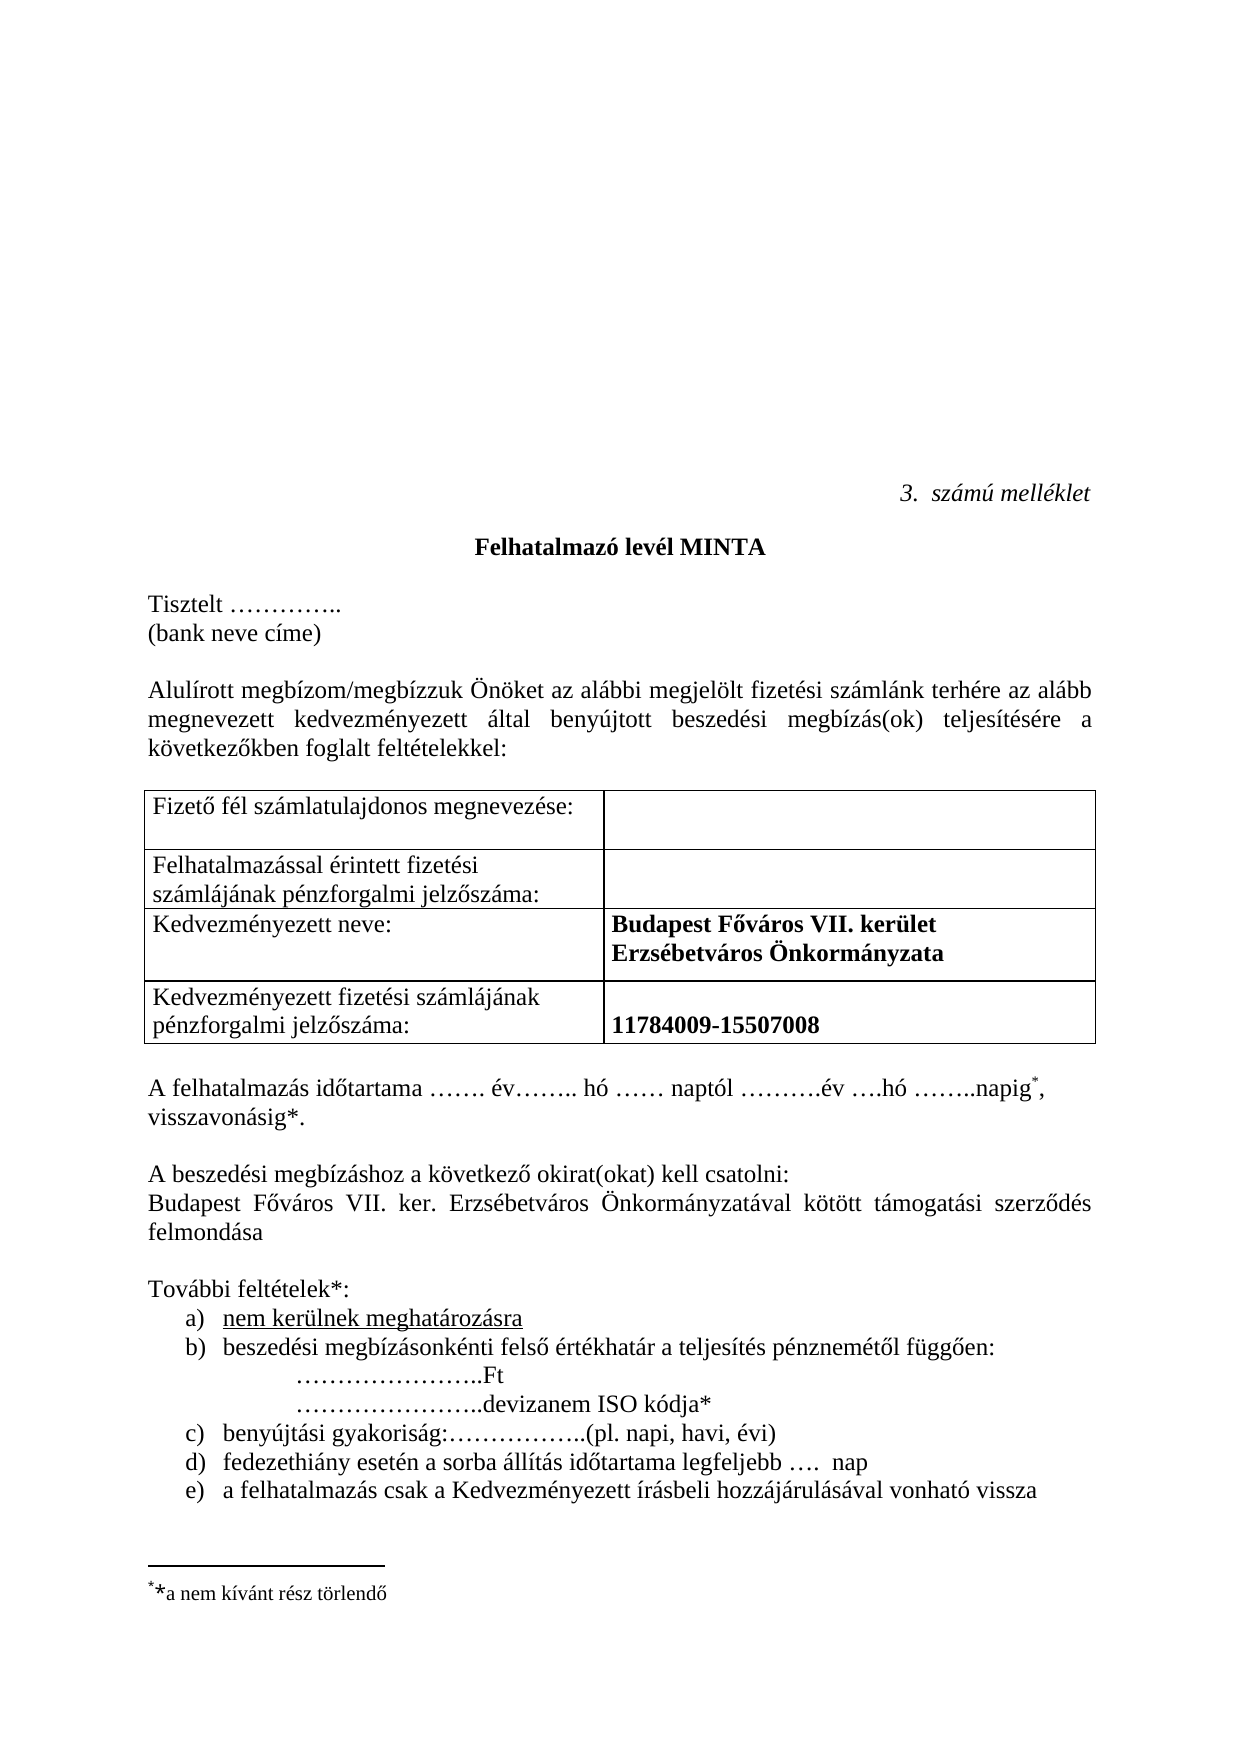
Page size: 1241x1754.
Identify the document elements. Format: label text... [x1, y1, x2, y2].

text Felhatalmazó levél MINTA [148, 532, 1093, 560]
list nem kerülnek meghatározásra [185, 1303, 1093, 1332]
table_header [605, 791, 1095, 848]
table_cell 11784009-15507008 [605, 982, 1095, 1043]
text …………………..Ft [295, 1361, 1093, 1389]
text A beszedési megbízáshoz a következő okirat(okat) kell csatolni: [148, 1159, 1093, 1188]
text További feltételek*: [148, 1274, 1093, 1303]
text …………………..devizanem ISO kódja* [295, 1389, 1093, 1418]
table_cell Budapest Főváros VII. kerület Erzsébetváros Önkormányzata [605, 909, 1095, 980]
list fedezethiány esetén a sorba állítás időtartama legfeljebb …. nap [185, 1447, 1093, 1476]
table_cell Kedvezményezett neve: [145, 909, 603, 980]
table_header Fizető fél számlatulajdonos megnevezése: [145, 791, 603, 848]
table_cell [605, 850, 1095, 908]
list benyújtási gyakoriság:……………..(pl. napi, havi, évi) [185, 1418, 1093, 1447]
text (bank neve címe) [148, 618, 1093, 647]
text A felhatalmazás időtartama ……. év…….. hó …… naptól ……….év ….hó ……..napig*, [148, 1073, 1093, 1102]
text Budapest Főváros VII. ker. Erzsébetváros Önkormányzatával kötött támogatási szerződés felmondása [148, 1188, 1093, 1246]
table_cell Kedvezményezett fizetési számlájának pénzforgalmi jelzőszáma: [145, 982, 603, 1043]
text 3. számú melléklet [185, 478, 1093, 507]
text visszavonásig*. [148, 1102, 1093, 1131]
table_cell Felhatalmazással érintett fizetési számlájának pénzforgalmi jelzőszáma: [145, 850, 603, 908]
list a felhatalmazás csak a Kedvezményezett írásbeli hozzájárulásával vonható vissza [185, 1476, 1093, 1504]
text Alulírott megbízom/megbízzuk Önöket az alábbi megjelölt fizetési számlánk terhére az alább megnevezett kedvezményezett által benyújtott beszedési megbízás(ok) teljesítésére a következőkben foglalt feltételekkel: [148, 675, 1093, 762]
text Tisztelt ………….. [148, 589, 1093, 618]
list beszedési megbízásonkénti felső értékhatár a teljesítés pénznemétől függően: [185, 1332, 1093, 1361]
